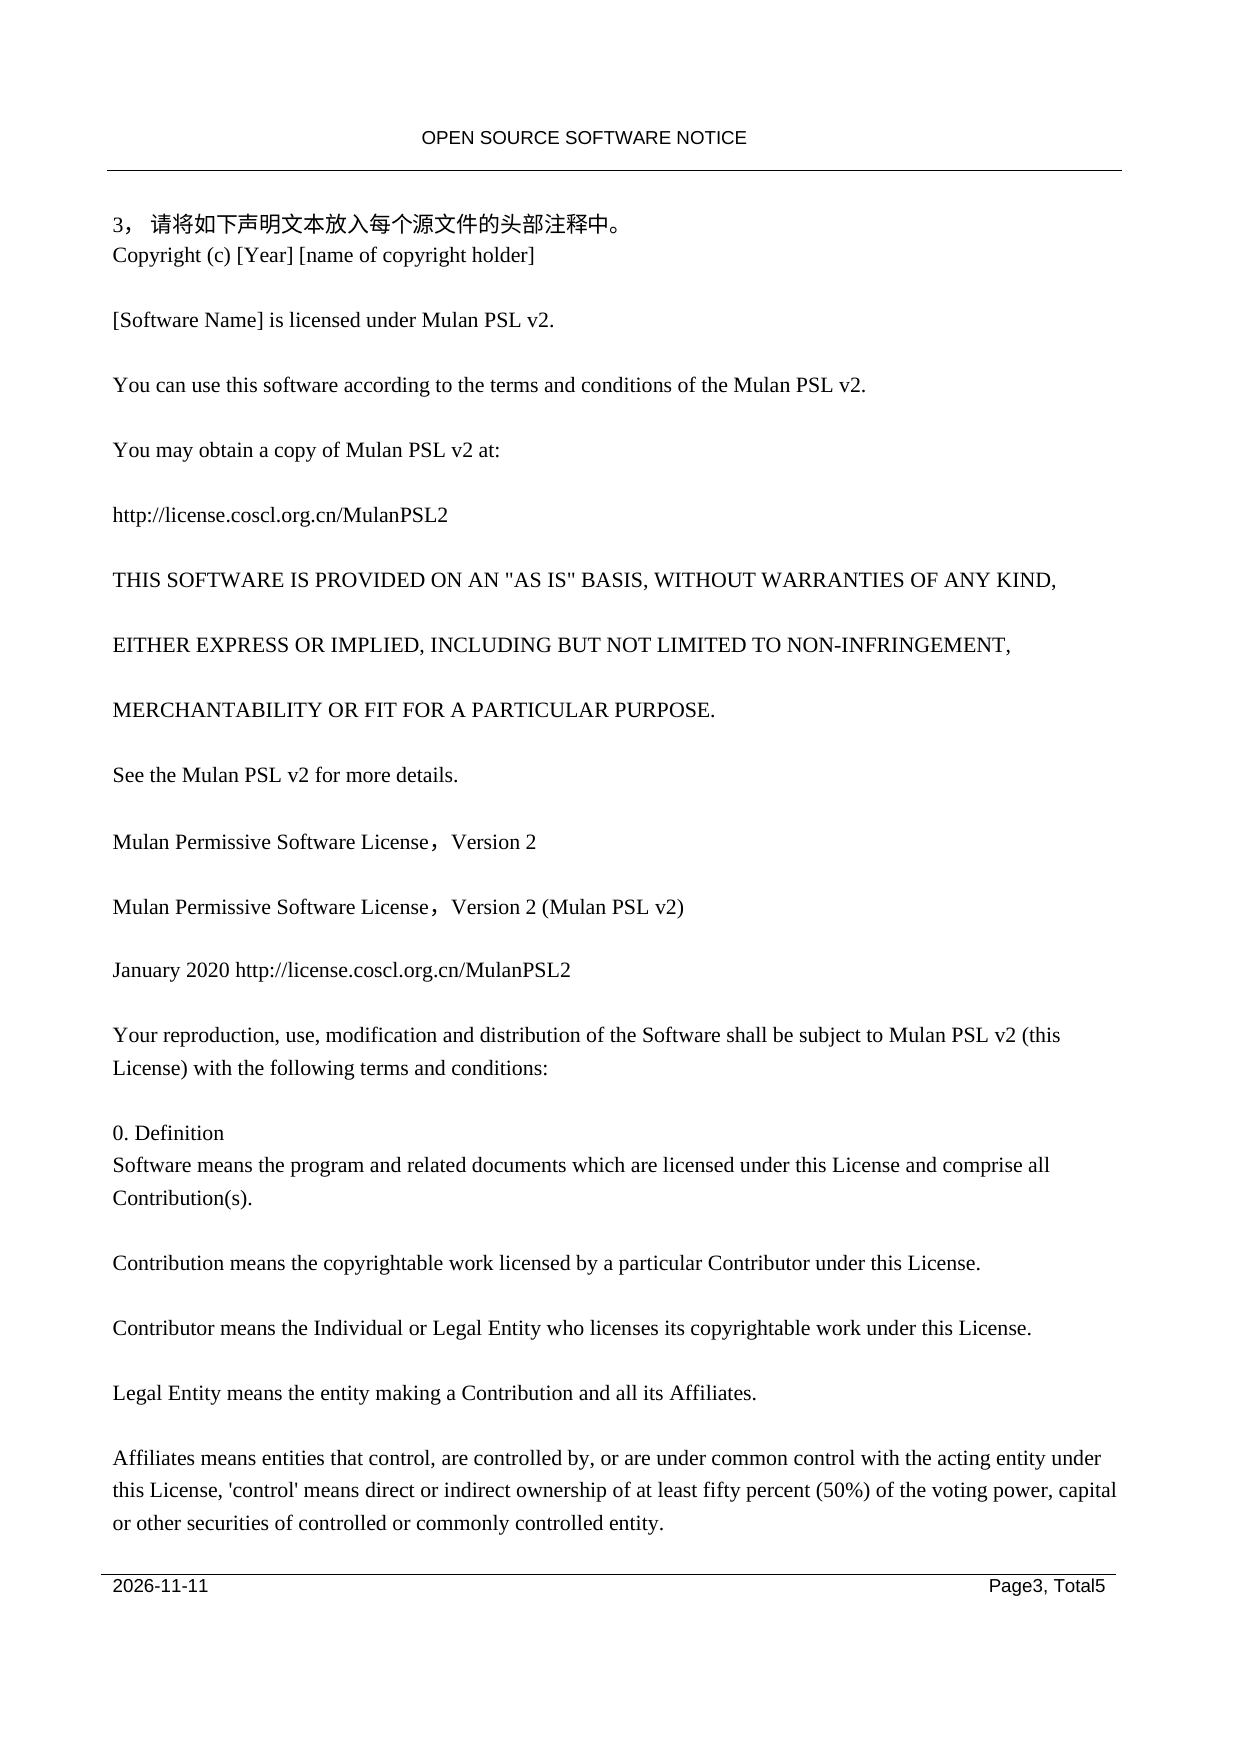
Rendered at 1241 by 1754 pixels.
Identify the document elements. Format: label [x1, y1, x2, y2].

text [112, 206, 1128, 1539]
